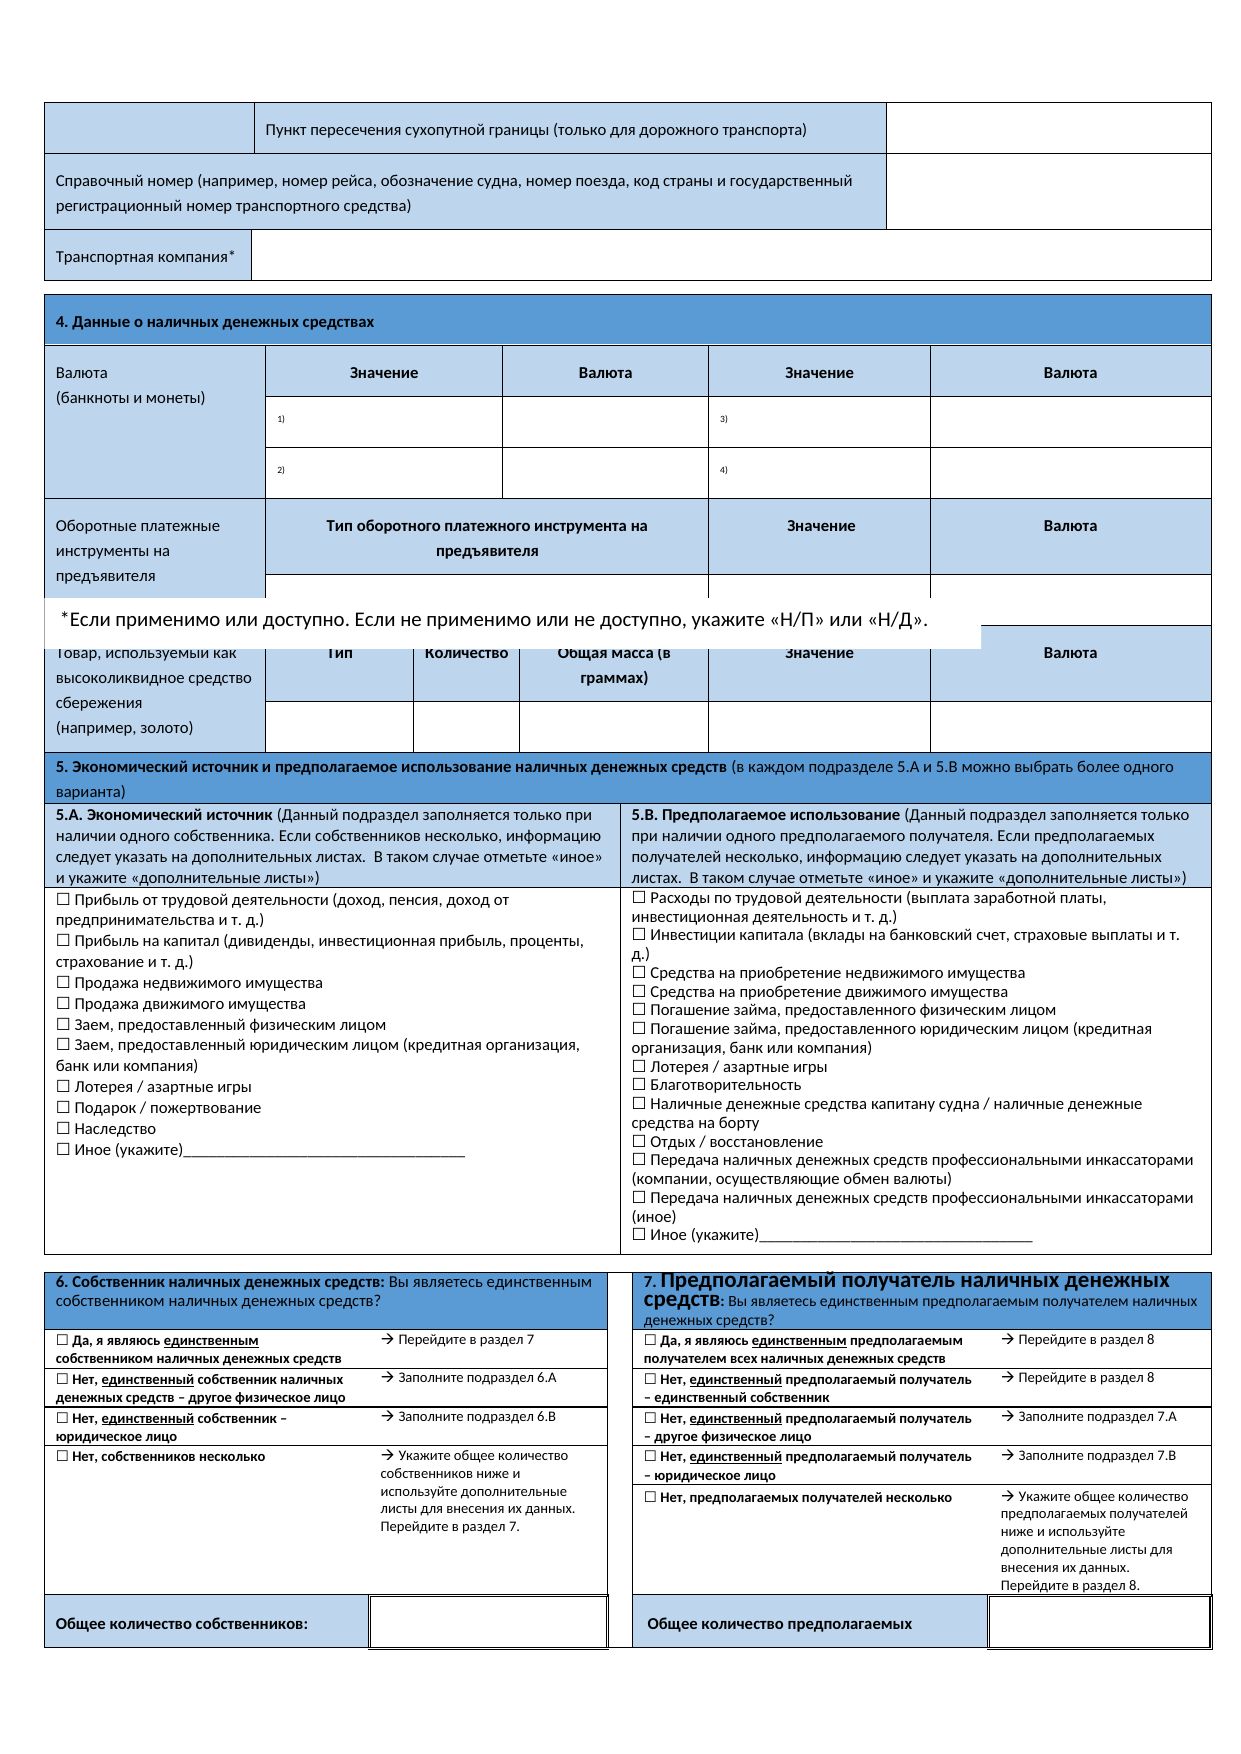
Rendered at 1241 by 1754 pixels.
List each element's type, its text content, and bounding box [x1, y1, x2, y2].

table_cell 5. Экономический источник и предполагаемое использование наличных денежных средств (в каждом подразделе 5.A и 5.B можно выбрать более одного варианта) [45, 753, 1211, 803]
table_cell Транспортная компания* [45, 230, 251, 280]
table_cell [931, 575, 1211, 625]
table_cell Нет, единственный собственник – юридическое лицо [45, 1408, 369, 1445]
table_cell Перейдите в раздел 8 [989, 1330, 1211, 1368]
table_cell Валюта [503, 346, 708, 396]
table_cell [887, 103, 1211, 153]
table_cell Пункт пересечения сухопутной границы (только для дорожного транспорта) [255, 103, 886, 153]
table_cell Общая масса (в граммах) [520, 649, 708, 701]
table_cell Перейдите в раздел 7 [369, 1330, 607, 1368]
table_cell [520, 702, 708, 752]
table_cell 1) [266, 397, 502, 447]
table_cell Валюта (банкноты и монеты) [45, 346, 265, 498]
table_cell [414, 702, 519, 752]
table_cell [990, 1597, 1209, 1647]
table_cell [709, 702, 930, 752]
table_cell Значение [709, 346, 930, 396]
table_cell Нет, собственников несколько [45, 1446, 369, 1594]
table_cell Нет, единственный предполагаемый получатель – другое физическое лицо [633, 1408, 989, 1445]
table_header 4. Данные о наличных денежных средствах [45, 295, 1211, 344]
table_cell Оборотные платежные инструменты на предъявителя [45, 499, 265, 598]
table_cell 4) [709, 448, 930, 498]
table_cell Укажите общее количество предполагаемых получателей ниже и используйте дополнительные листы для внесения их данных. Перейдите в раздел 8. [989, 1485, 1211, 1594]
table_cell [503, 448, 708, 498]
table_cell 2) [266, 448, 502, 498]
table_cell Да, я являюсь единственным собственником наличных денежных средств [45, 1330, 369, 1368]
table_cell [931, 702, 1211, 752]
table_cell [252, 230, 1211, 280]
table_header 6. Собственник наличных денежных средств: Вы являетесь единственным собственником наличных денежных средств? [45, 1273, 607, 1329]
table_cell 5.B. Предполагаемое использование (Данный подраздел заполняется только при наличии одного предполагаемого получателя. Если предполагаемых получателей несколько, информацию следует указать на дополнительных листах. В таком случае отметьте «иное» и укажите «дополнительные листы») [621, 804, 1211, 887]
table_cell 3) [709, 397, 930, 447]
table_cell Справочный номер (например, номер рейса, обозначение судна, номер поезда, код страны и государственный регистрационный номер транспортного средства) [45, 154, 886, 229]
table_cell Нет, предполагаемых получателей несколько [633, 1485, 989, 1594]
table_cell Заполните подраздел 7.B [989, 1446, 1211, 1484]
table_cell Значение [709, 649, 930, 701]
table_cell Заполните подраздел 6.B [369, 1408, 607, 1445]
table_cell Нет, единственный предполагаемый получатель – единственный собственник [633, 1369, 989, 1406]
table_cell [887, 154, 1211, 229]
table_cell [931, 397, 1211, 447]
table_cell Тип оборотного платежного инструмента на предъявителя [266, 499, 708, 574]
table_cell [709, 575, 930, 598]
table_cell Валюта [931, 499, 1211, 574]
table_cell Значение [709, 499, 930, 574]
table_cell 5.A. Экономический источник (Данный подраздел заполняется только при наличии одного собственника. Если собственников несколько, информацию следует указать на дополнительных листах. В таком случае отметьте «иное» и укажите «дополнительные листы») [45, 804, 620, 887]
table_header 7. Предполагаемый получатель наличных денежных средств: Вы являетесь единственным предполагаемым получателем наличных денежных средств? [633, 1273, 1211, 1329]
table_cell Прибыль от трудовой деятельности (доход, пенсия, доход от предпринимательства и т. д.) Прибыль на капитал (дивиденды, инвестиционная прибыль, проценты, страхование и т. д.) Продажа недвижимого имущества Продажа движимого имущества Заем, предоставленный физическим лицом Заем, предоставленный юридическим лицом (кредитная организация, банк или компания) Лотерея / азартные игры Подарок / пожертвование Наследство Иное (укажите)__________________________________ [45, 888, 620, 1254]
table_cell Значение [266, 346, 502, 396]
table_cell Заполните подраздел 6.A [369, 1369, 607, 1406]
table_cell Расходы по трудовой деятельности (выплата заработной платы, инвестиционная деятельность и т. д.) Инвестиции капитала (вклады на банковский счет, страховые выплаты и т. д.) Средства на приобретение недвижимого имущества Средства на приобретение движимого имущества Погашение займа, предоставленного физическим лицом Погашение займа, предоставленного юридическим лицом (кредитная организация, банк или компания) Лотерея / азартные игры Благотворительность Наличные денежные средства капитану судна / наличные денежные средства на борту Отдых / восстановление ☐ Передача наличных денежных средств профессиональными инкассаторами (компании, осуществляющие обмен валюты) ☐ Передача наличных денежных средств профессиональными инкассаторами (иное) Иное (укажите)_________________________________ [621, 888, 1211, 1254]
table_cell Заполните подраздел 7.A [989, 1408, 1211, 1445]
table_cell [931, 448, 1211, 498]
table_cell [633, 1595, 987, 1647]
table_cell Нет, единственный собственник наличных денежных средств – другое физическое лицо [45, 1369, 369, 1406]
table_cell Количество [414, 649, 519, 701]
table_cell [503, 397, 708, 447]
table_cell Товар, используемый как высоколиквидное средство сбережения (например, золото) [45, 649, 265, 752]
table_cell Нет, единственный предполагаемый получатель – юридическое лицо [633, 1446, 989, 1484]
table_cell [266, 575, 708, 598]
table_header [608, 1273, 632, 1647]
table_cell [371, 1597, 606, 1647]
table_cell Да, я являюсь единственным предполагаемым получателем всех наличных денежных средств [633, 1330, 989, 1368]
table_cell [45, 1595, 368, 1647]
table_cell Валюта [931, 346, 1211, 396]
table_cell Перейдите в раздел 8 [989, 1369, 1211, 1406]
table_cell Валюта [931, 626, 1211, 701]
table_cell Тип [266, 649, 413, 701]
table_cell Укажите общее количество собственников ниже и используйте дополнительные листы для внесения их данных. Перейдите в раздел 7. [369, 1446, 607, 1594]
table_cell [266, 702, 413, 752]
